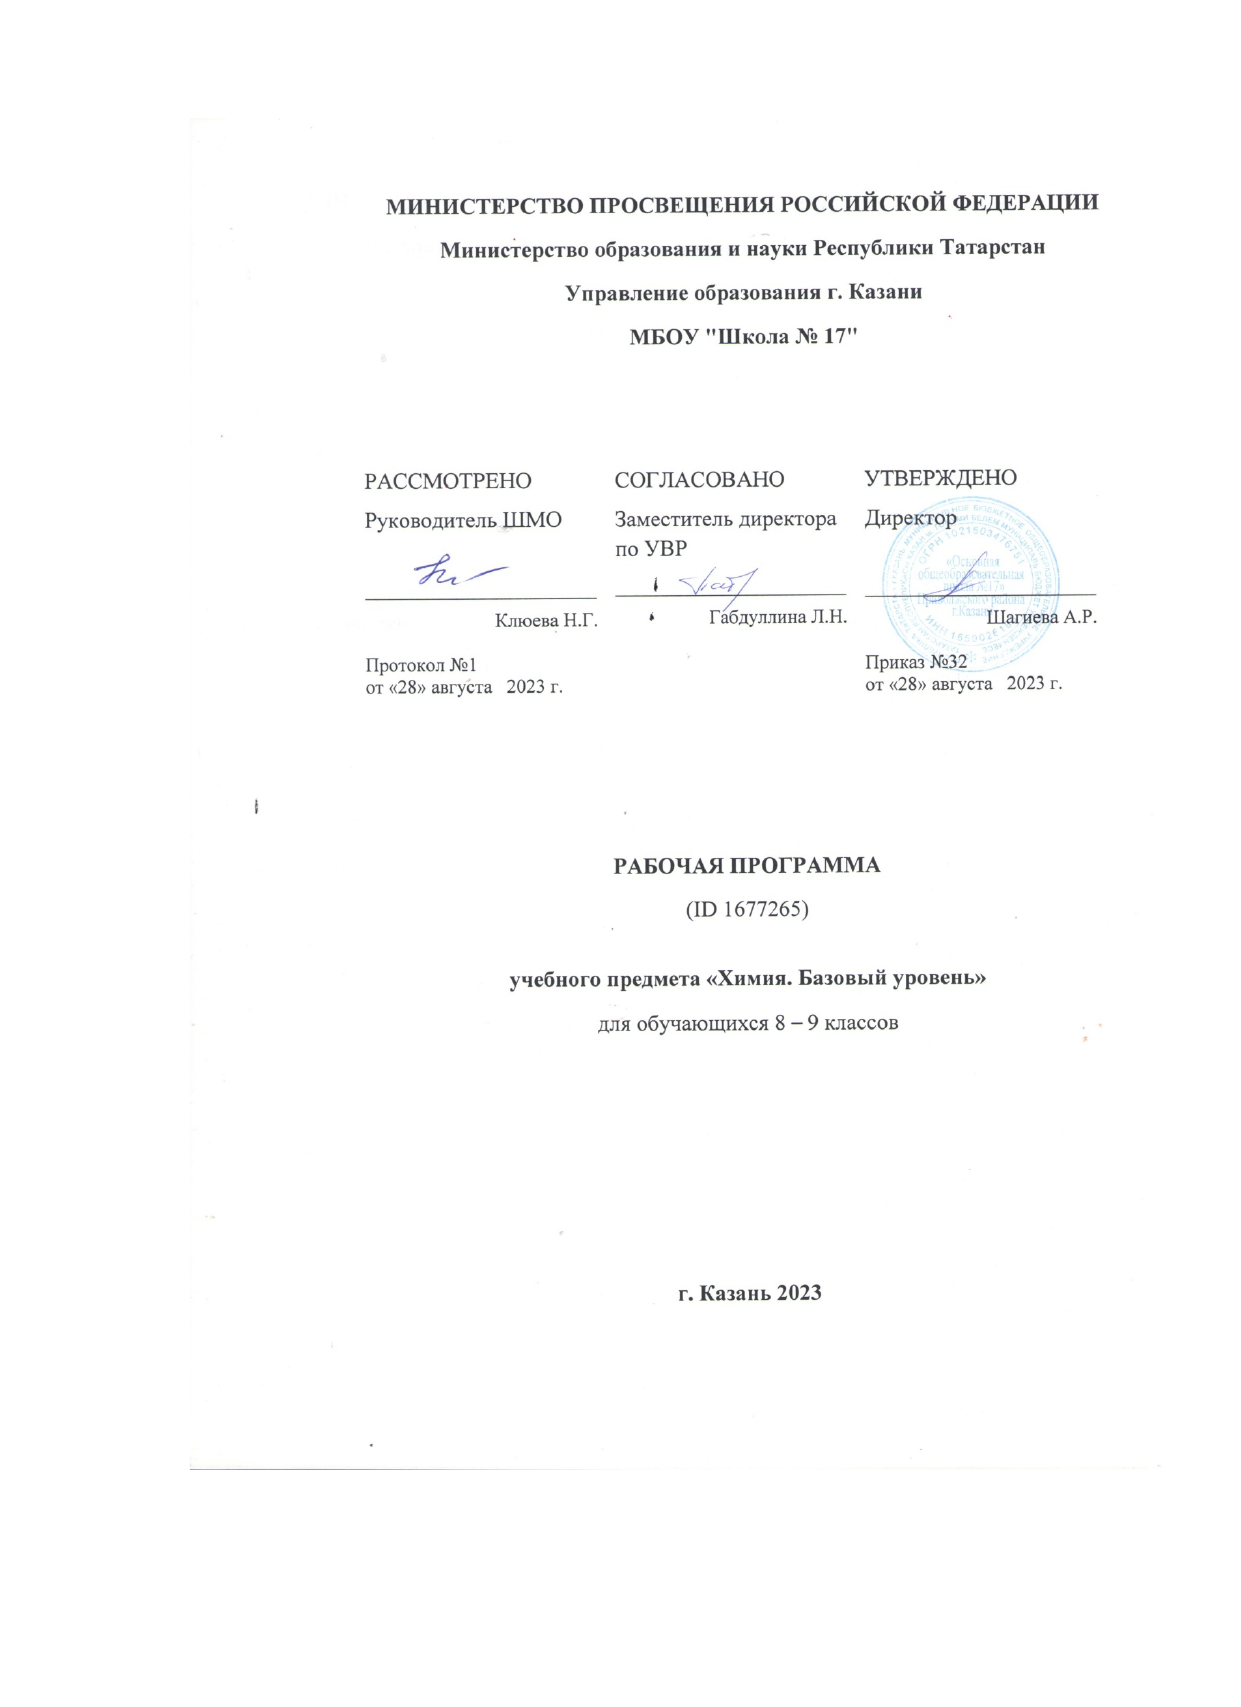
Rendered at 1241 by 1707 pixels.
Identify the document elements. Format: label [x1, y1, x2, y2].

picture [189, 118, 1165, 1470]
